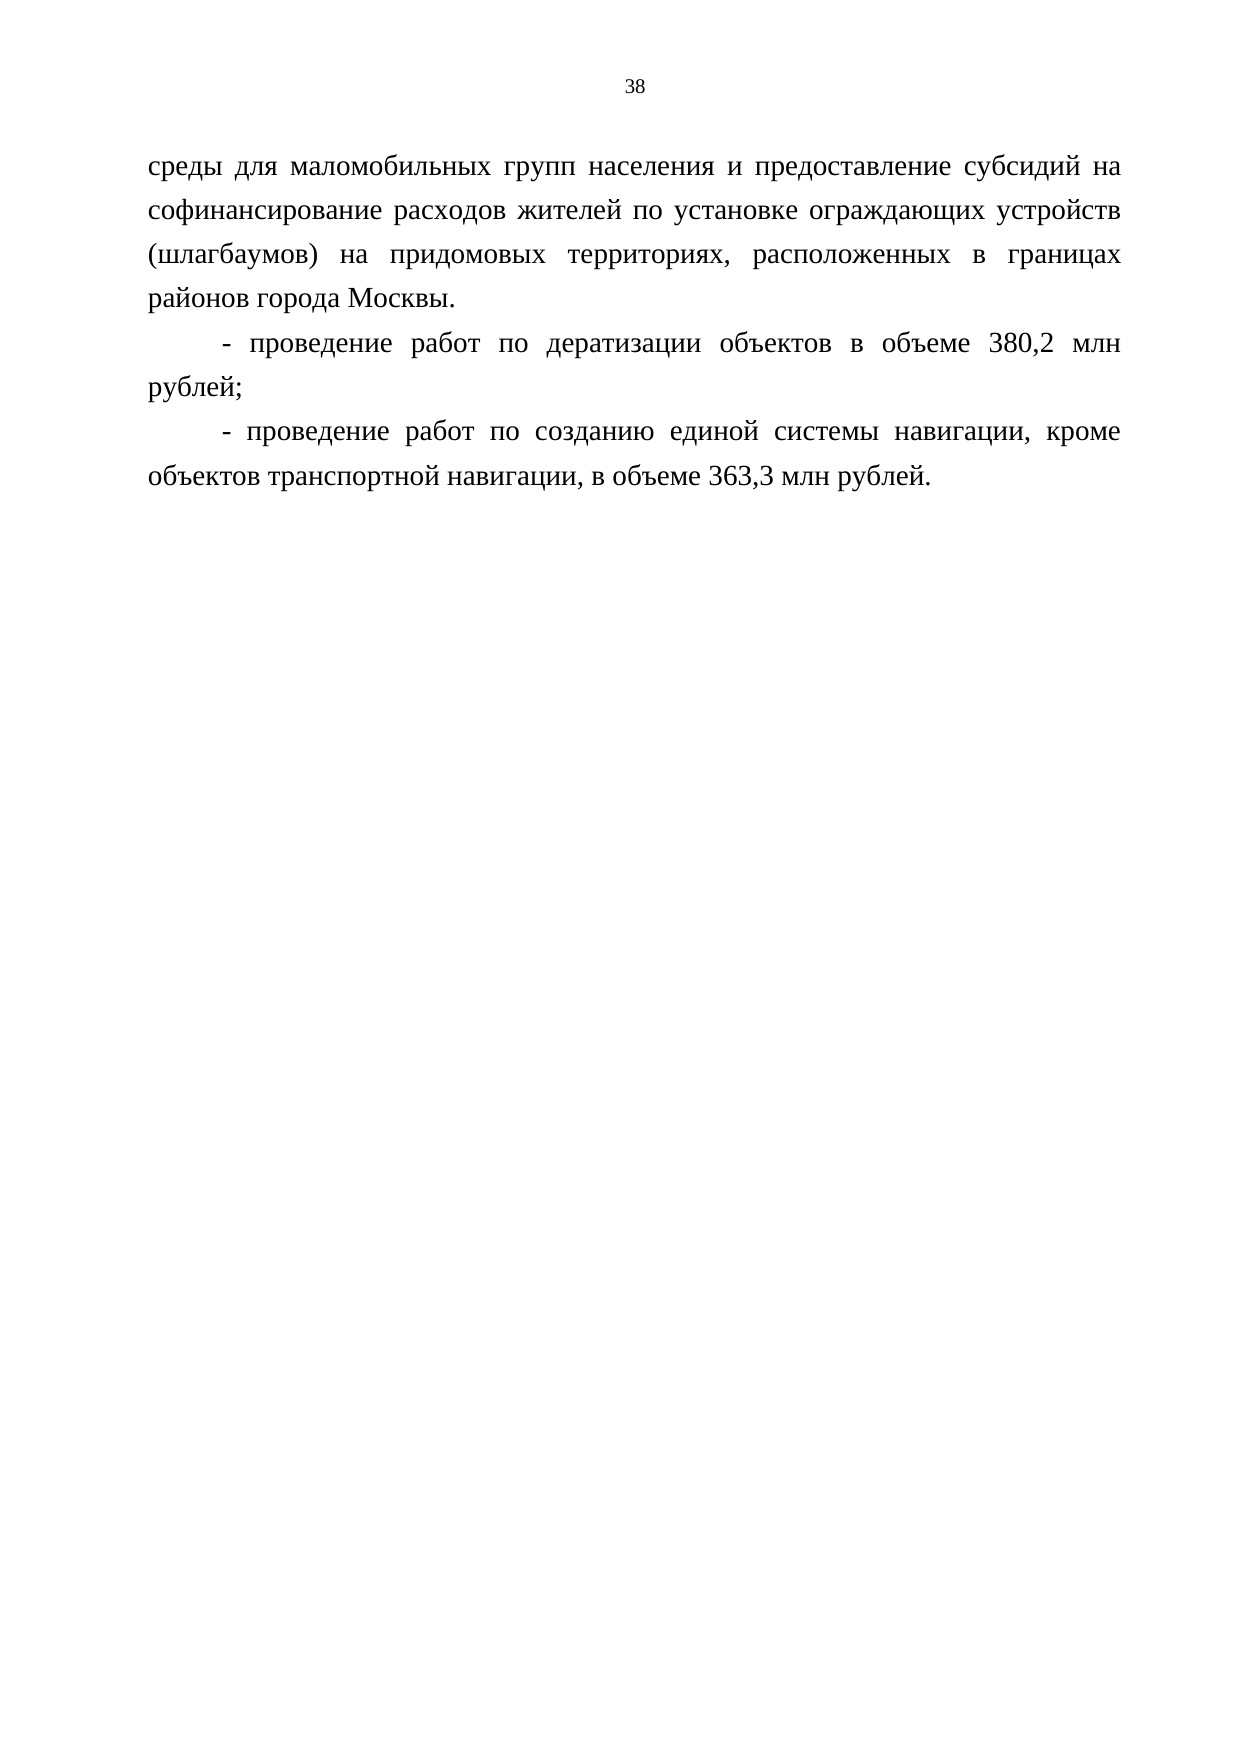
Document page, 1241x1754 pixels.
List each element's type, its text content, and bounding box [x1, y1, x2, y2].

text - проведение работ по созданию единой системы навигации, кроме объектов транспортной навигации, в объеме 363,3 млн рублей. [148, 413, 1122, 491]
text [148, 148, 1122, 314]
text - проведение работ по дератизации объектов в объеме 380,2 млн рублей; [148, 325, 1122, 403]
